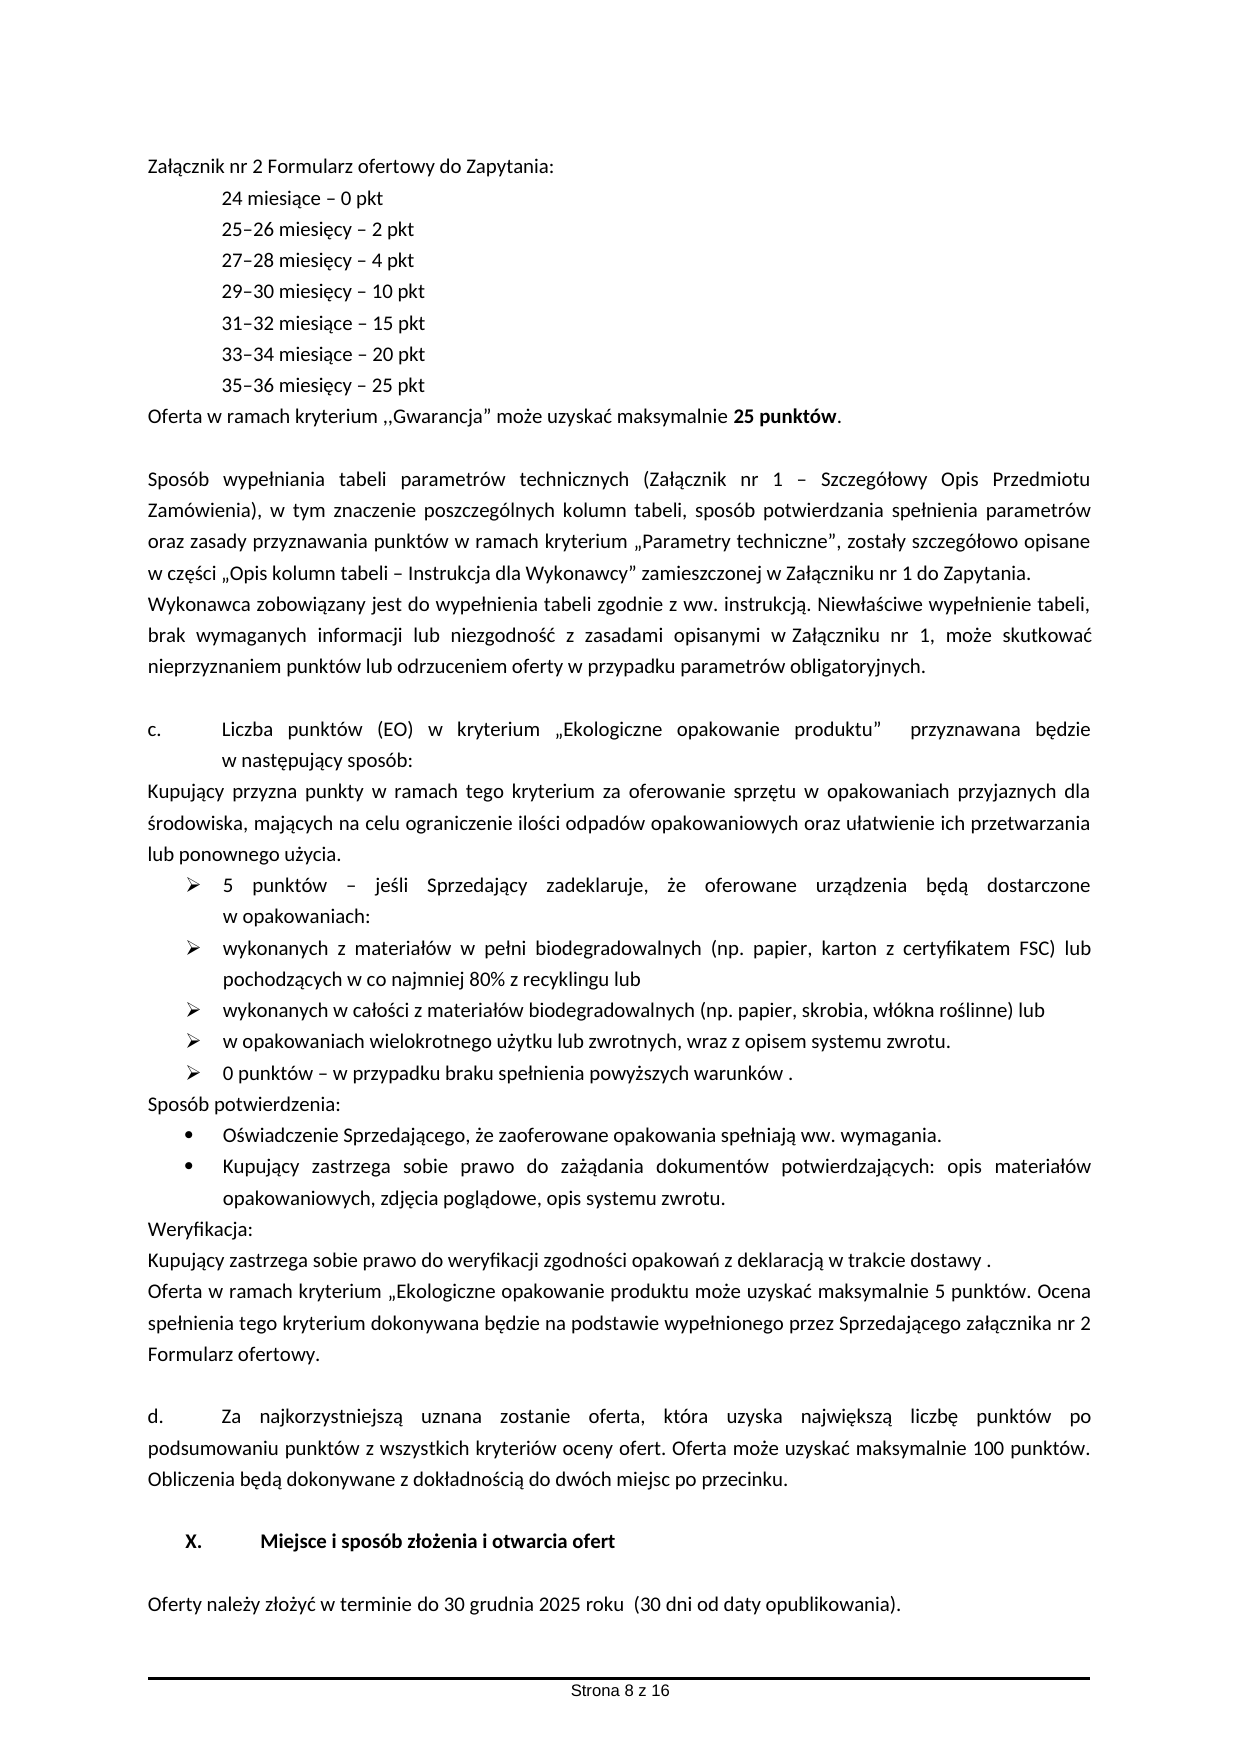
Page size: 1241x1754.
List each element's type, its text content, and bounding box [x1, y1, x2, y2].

list w opakowaniach wielokrotnego użytku lub zwrotnych, wraz z opisem systemu zwrotu. [185, 1023, 1092, 1054]
text 31–32 miesiące – 15 pkt [221, 304, 1092, 335]
text 25–26 miesięcy – 2 pkt [221, 210, 1092, 241]
list Kupujący zastrzega sobie prawo do zażądania dokumentów potwierdzających: opis materiałów opakowaniowych, zdjęcia poglądowe, opis systemu zwrotu. [185, 1148, 1092, 1210]
text Załącznik nr 2 Formularz ofertowy do Zapytania: [148, 148, 1092, 179]
list wykonanych z materiałów w pełni biodegradowalnych (np. papier, karton z certyfikatem FSC) lub pochodzących w co najmniej 80% z recyklingu lub [185, 929, 1092, 991]
text Wykonawca zobowiązany jest do wypełnienia tabeli zgodnie z ww. instrukcją. Niewłaściwe wypełnienie tabeli, brak wymaganych informacji lub niezgodność z zasadami opisanymi w Załączniku nr 1, może skutkować nieprzyznaniem punktów lub odrzuceniem oferty w przypadku parametrów obligatoryjnych. [148, 585, 1092, 679]
list wykonanych w całości z materiałów biodegradowalnych (np. papier, skrobia, włókna roślinne) lub [185, 991, 1092, 1023]
text Sposób wypełniania tabeli parametrów technicznych (Załącznik nr 1 – Szczegółowy Opis Przedmiotu Zamówienia), w tym znaczenie poszczególnych kolumn tabeli, sposób potwierdzania spełnienia parametrów oraz zasady przyznawania punktów w ramach kryterium „Parametry techniczne”, zostały szczegółowo opisane w części „Opis kolumn tabeli – Instrukcja dla Wykonawcy” zamieszczonej w Załączniku nr 1 do Zapytania. [148, 460, 1092, 585]
list Miejsce i sposób złożenia i otwarcia ofert [185, 1523, 1092, 1554]
text Kupujący przyzna punkty w ramach tego kryterium za oferowanie sprzętu w opakowaniach przyjaznych dla środowiska, mających na celu ograniczenie ilości odpadów opakowaniowych oraz ułatwienie ich przetwarzania lub ponownego użycia. [147, 773, 1092, 866]
list Za najkorzystniejszą uznana zostanie oferta, która uzyska największą liczbę punktów po podsumowaniu punktów z wszystkich kryteriów oceny ofert. Oferta może uzyskać maksymalnie 100 punktów. Obliczenia będą dokonywane z dokładnością do dwóch miejsc po przecinku. [147, 1398, 1092, 1491]
text Oferta w ramach kryterium „Ekologiczne opakowanie produktu może uzyskać maksymalnie 5 punktów. Ocena spełnienia tego kryterium dokonywana będzie na podstawie wypełnionego przez Sprzedającego załącznika nr 2 Formularz ofertowy. [148, 1273, 1092, 1366]
list Liczba punktów (EO) w kryterium „Ekologiczne opakowanie produktu” przyznawana będzie w następujący sposób: [147, 710, 1092, 773]
text Weryfikacja: [148, 1210, 1092, 1241]
text Oferta w ramach kryterium ,,Gwarancja” może uzyskać maksymalnie 25 punktów. [148, 398, 1092, 429]
text 29–30 miesięcy – 10 pkt [221, 273, 1092, 304]
list 5 punktów – jeśli Sprzedający zadeklaruje, że oferowane urządzenia będą dostarczone w opakowaniach: [185, 866, 1092, 929]
list Oświadczenie Sprzedającego, że zaoferowane opakowania spełniają ww. wymagania. [185, 1116, 1092, 1148]
text Oferty należy złożyć w terminie do 30 grudnia 2025 roku (30 dni od daty opublikowania). [148, 1585, 1092, 1616]
text 27–28 miesięcy – 4 pkt [221, 241, 1092, 273]
text Kupujący zastrzega sobie prawo do weryfikacji zgodności opakowań z deklaracją w trakcie dostawy . [148, 1241, 1092, 1273]
text Sposób potwierdzenia: [148, 1085, 1092, 1116]
text 35–36 miesięcy – 25 pkt [221, 366, 1092, 398]
text 24 miesiące – 0 pkt [221, 179, 1092, 210]
list 0 punktów – w przypadku braku spełnienia powyższych warunków . [185, 1054, 1092, 1085]
text 33–34 miesiące – 20 pkt [221, 335, 1092, 366]
